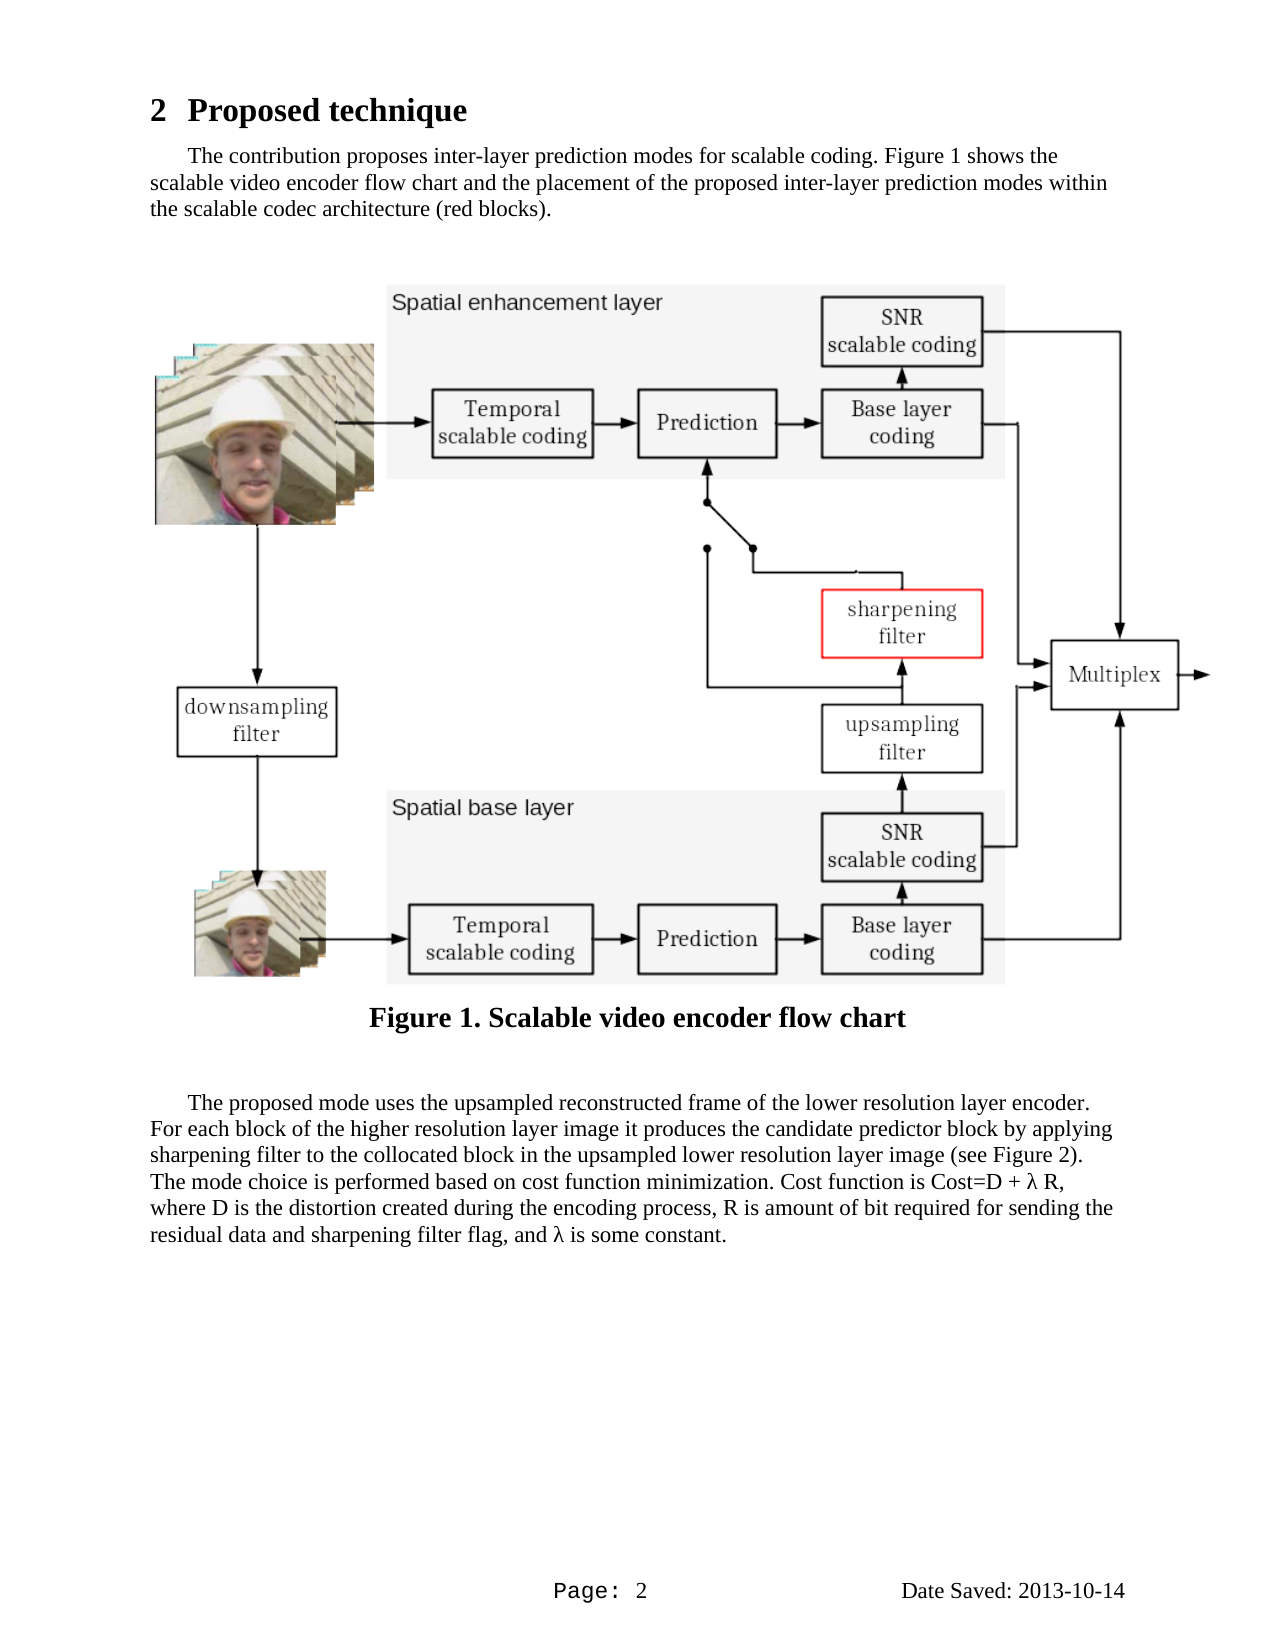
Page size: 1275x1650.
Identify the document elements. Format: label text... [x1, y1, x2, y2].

subtitle Proposed technique [150, 90, 1125, 128]
text Figure 1. Scalable video encoder flow chart [150, 1001, 1125, 1034]
text The proposed mode uses the upsampled reconstructed frame of the lower resolution layer encoder. For each block of the higher resolution layer image it produces the candidate predictor block by applying sharpening filter to the collocated block in the upsampled lower resolution layer image (see Figure 2). The mode choice is performed based on cost function minimization. Cost function is Cost=D + λ R, where D is the distortion created during the encoding process, R is amount of bit required for sending the residual data and sharpening filter flag, and λ is some constant. [150, 1089, 1125, 1247]
text The contribution proposes inter-layer prediction modes for scalable coding. Figure 1 shows the scalable video encoder flow chart and the placement of the proposed inter-layer prediction modes within the scalable codec architecture (red blocks). [150, 142, 1125, 222]
